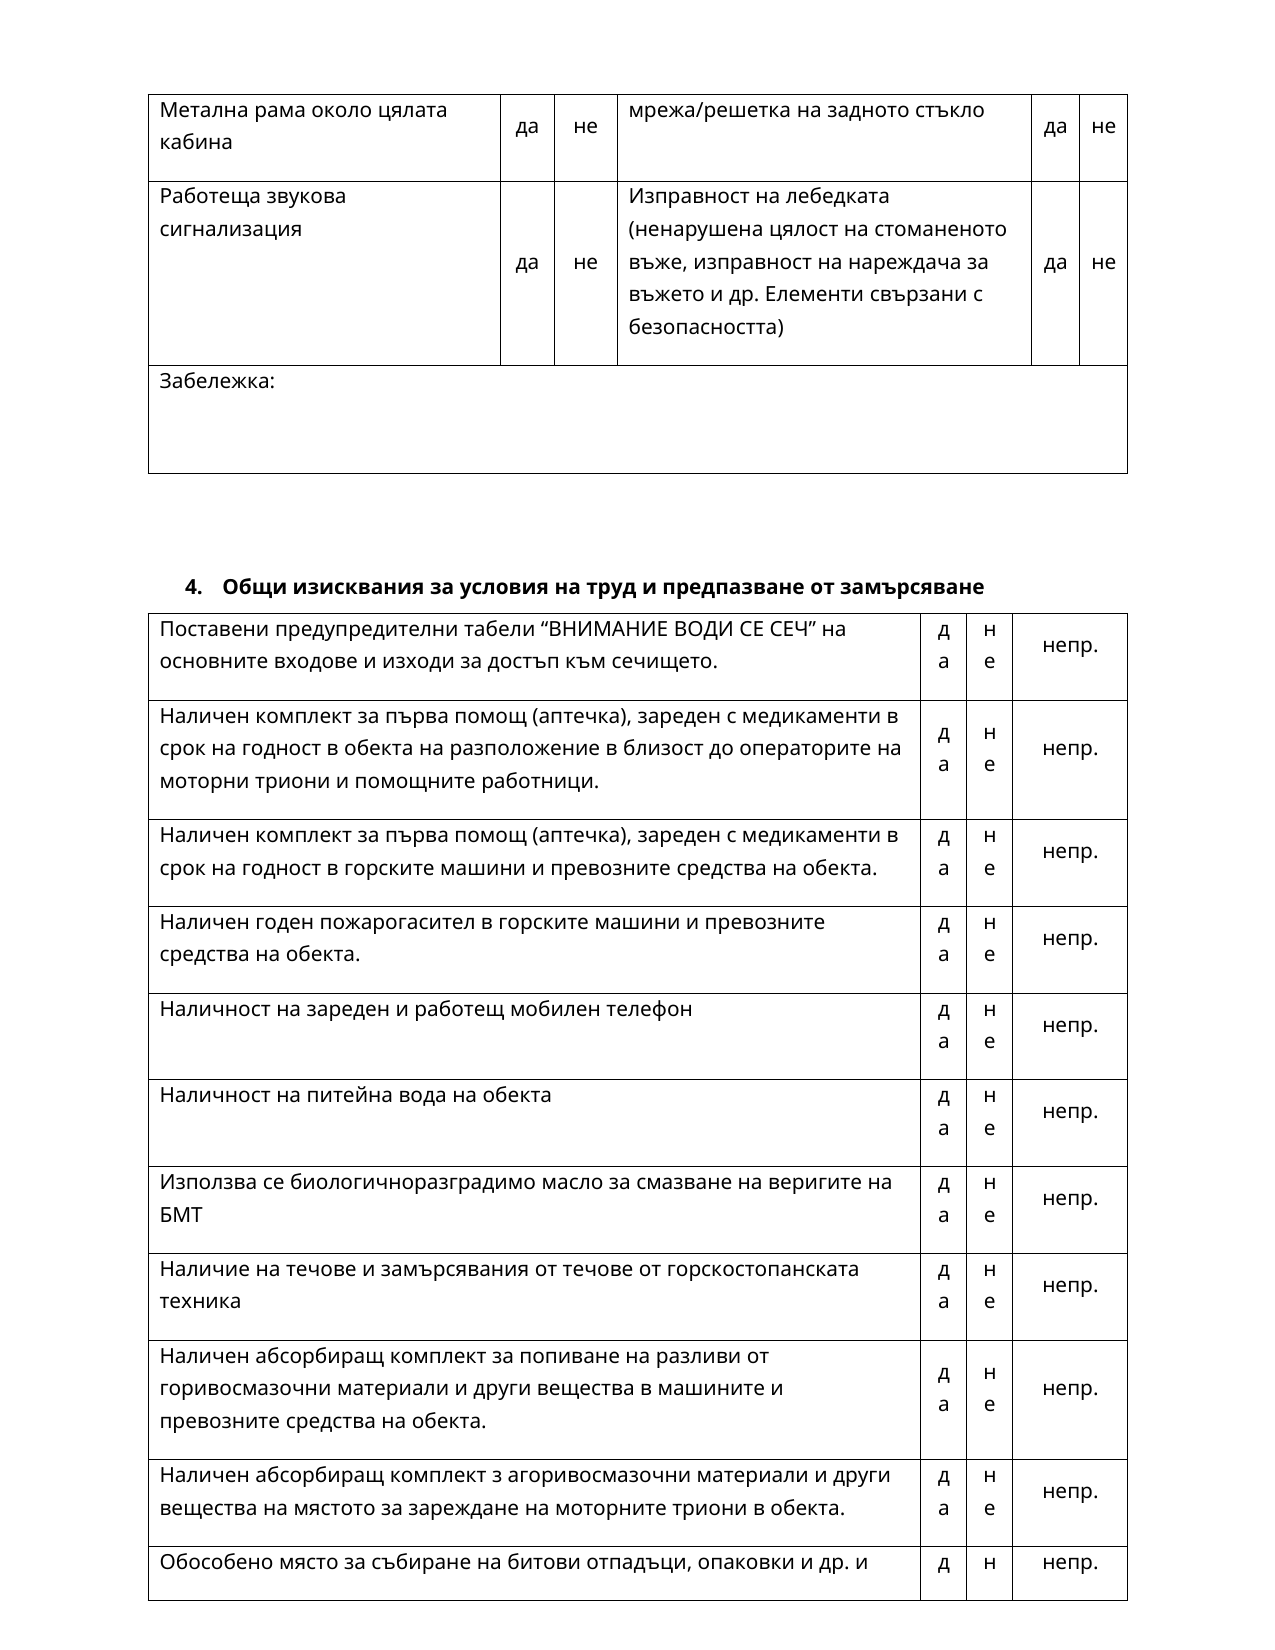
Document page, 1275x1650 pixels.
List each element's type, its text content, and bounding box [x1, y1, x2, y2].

table_cell Наличен абсорбиращ комплект за попиване на разливи от горивосмазочни материали и други вещества в машините и превозните средства на обекта. [149, 1341, 920, 1459]
table_cell Метална рама около цялата кабина [149, 95, 500, 181]
table_cell да [921, 1341, 966, 1459]
table_cell непр. [1013, 1080, 1127, 1166]
table_cell Наличие на течове и замърсявания от течове от горскостопанската техника [149, 1254, 920, 1340]
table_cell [149, 1547, 920, 1600]
table_cell не [967, 1080, 1012, 1166]
table_cell Изправност на лебедката (ненарушена цялост на стоманеното въже, изправност на нареждача за въжето и др. Елементи свързани с безопасността) [618, 182, 1031, 365]
table_cell не [967, 1547, 1012, 1600]
table_cell Наличен комплект за първа помощ (аптечка), зареден с медикаменти в срок на годност в горските машини и превозните средства на обекта. [149, 820, 920, 906]
table_cell Наличен абсорбиращ комплект з агоривосмазочни материали и други вещества на мястото за зареждане на моторните триони в обекта. [149, 1460, 920, 1546]
table_cell да [921, 994, 966, 1079]
table_cell не [967, 994, 1012, 1079]
table_cell да [921, 701, 966, 819]
table_header да [921, 614, 966, 700]
table_cell да [1032, 95, 1079, 181]
table_cell да [921, 1547, 966, 1600]
table_cell непр. [1013, 907, 1127, 993]
table_cell непр. [1013, 1547, 1127, 1600]
table_cell не [555, 182, 617, 365]
table_cell мрежа/решетка на задното стъкло [618, 95, 1031, 181]
table_cell непр. [1013, 1460, 1127, 1546]
list Общи изисквания за условия на труд и предпазване от замърсяване [185, 572, 1127, 600]
table_cell Наличен годен пожарогасител в горските машини и превозните средства на обекта. [149, 907, 920, 993]
table_header непр. [1013, 614, 1127, 700]
table_header не [967, 614, 1012, 700]
table_cell непр. [1013, 820, 1127, 906]
table_cell не [967, 1460, 1012, 1546]
table_cell непр. [1013, 1167, 1127, 1253]
table_cell не [967, 820, 1012, 906]
table_cell да [1032, 182, 1079, 365]
table_cell не [967, 701, 1012, 819]
table_cell непр. [1013, 1341, 1127, 1459]
table_cell непр. [1013, 701, 1127, 819]
table_cell да [921, 1254, 966, 1340]
table_cell не [967, 1167, 1012, 1253]
table_cell да [921, 1460, 966, 1546]
table_cell да [921, 1167, 966, 1253]
table_cell Наличност на зареден и работещ мобилен телефон [149, 994, 920, 1079]
table_cell Работеща звукова сигнализация [149, 182, 500, 365]
table_cell не [555, 95, 617, 181]
table_cell да [501, 95, 554, 181]
table_header Поставени предупредителни табели “ВНИМАНИЕ ВОДИ СЕ СЕЧ” на основните входове и изходи за достъп към сечището. [149, 614, 920, 700]
table_cell Наличност на питейна вода на обекта [149, 1080, 920, 1166]
table_cell Забележка: [149, 366, 1127, 472]
table_cell не [1080, 95, 1127, 181]
table_cell да [921, 907, 966, 993]
table_cell не [1080, 182, 1127, 365]
table_cell Наличен комплект за първа помощ (аптечка), зареден с медикаменти в срок на годност в обекта на разположение в близост до операторите на моторни триони и помощните работници. [149, 701, 920, 819]
table_cell да [921, 820, 966, 906]
table_cell не [967, 907, 1012, 993]
table_cell не [967, 1254, 1012, 1340]
table_cell да [501, 182, 554, 365]
table_cell да [921, 1080, 966, 1166]
table_cell непр. [1013, 1254, 1127, 1340]
table_cell непр. [1013, 994, 1127, 1079]
table_cell Използва се биологичноразградимо масло за смазване на веригите на БМТ [149, 1167, 920, 1253]
table_cell не [967, 1341, 1012, 1459]
